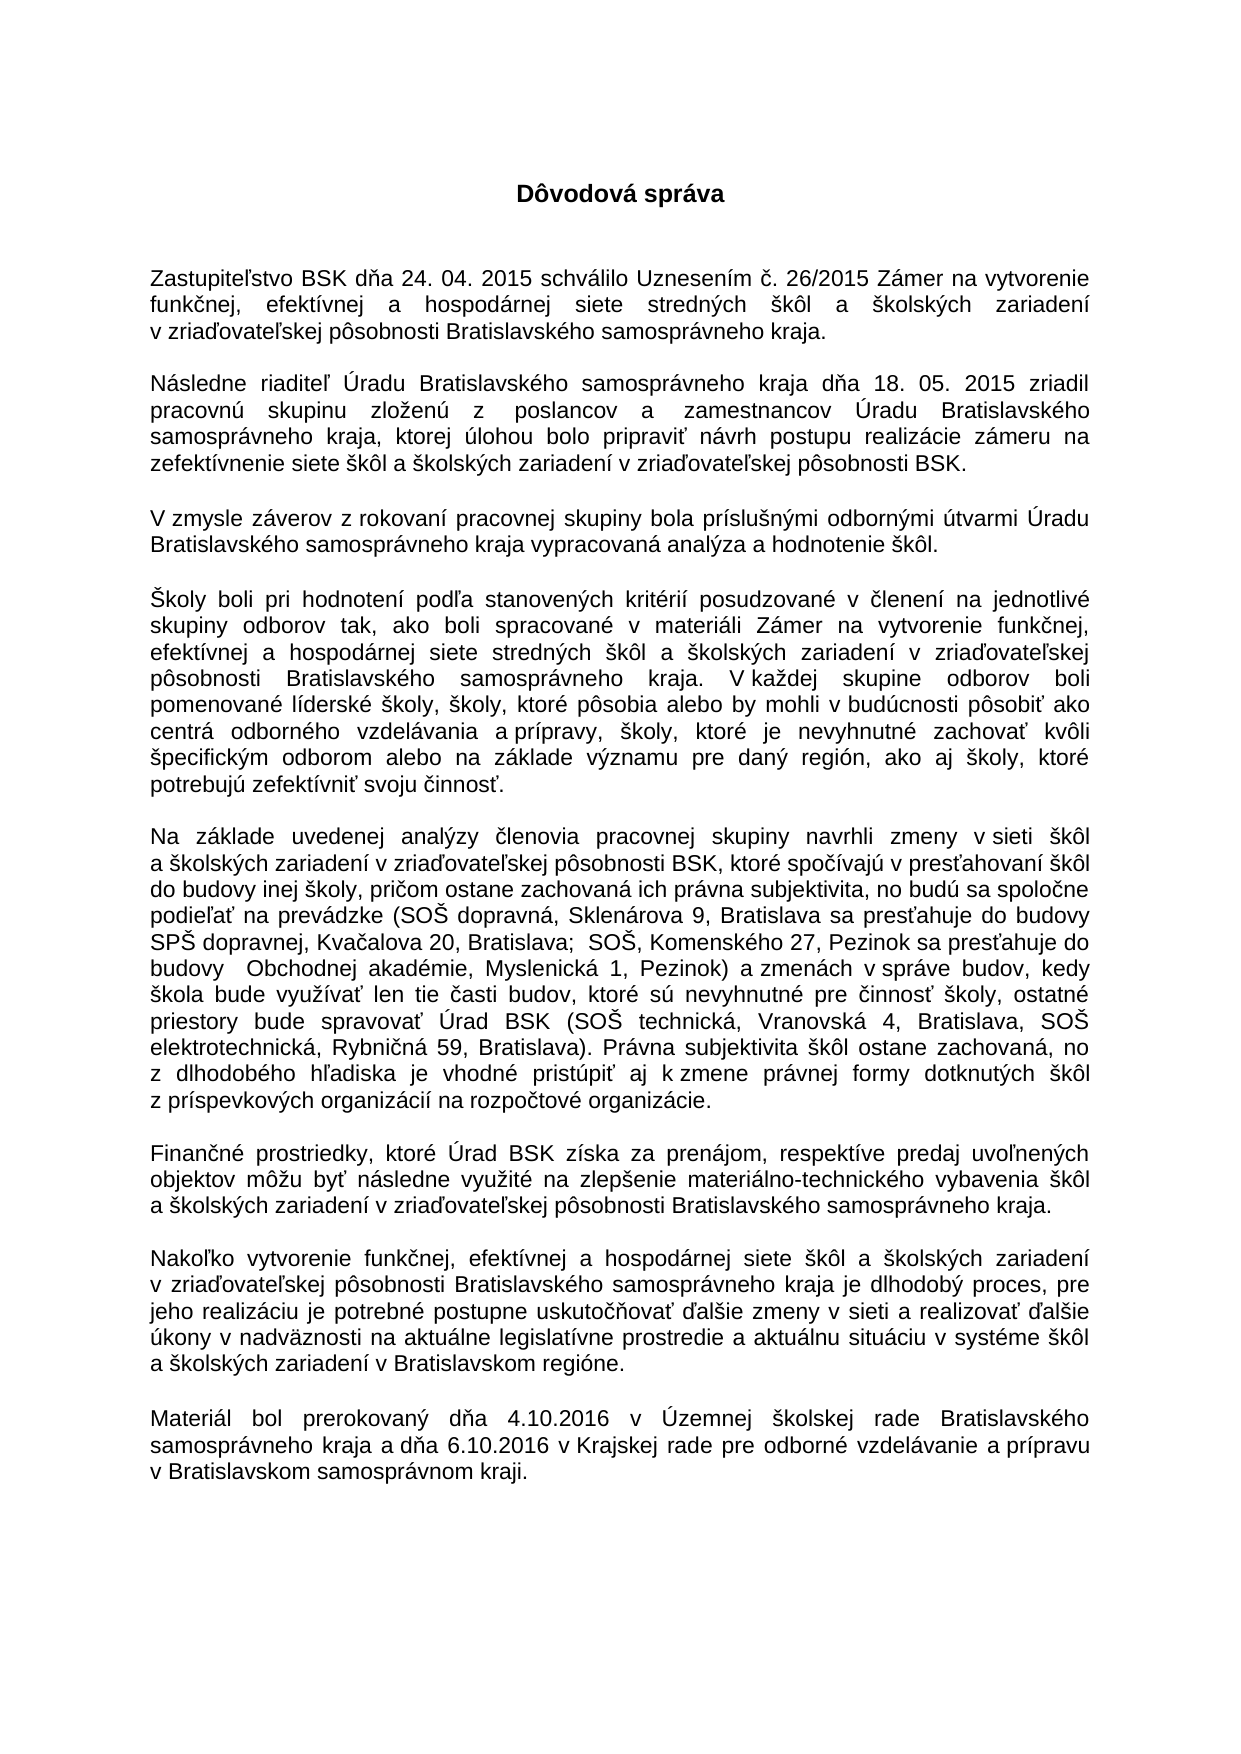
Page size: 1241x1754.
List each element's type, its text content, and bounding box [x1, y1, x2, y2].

text Materiál bol prerokovaný dňa 4.10.2016 v Územnej školskej rade Bratislavského samosprávneho kraja a dňa 6.10.2016 v Krajskej rade pre odborné vzdelávanie a prípravu v Bratislavskom samosprávnom kraji. [150, 1405, 1090, 1484]
text Zastupiteľstvo BSK dňa 24. 04. 2015 schválilo Uznesením č. 26/2015 Zámer na vytvorenie funkčnej, efektívnej a hospodárnej siete stredných škôl a školských zariadení v zriaďovateľskej pôsobnosti Bratislavského samosprávneho kraja. [150, 265, 1090, 344]
text Školy boli pri hodnotení podľa stanovených kritérií posudzované v členení na jednotlivé skupiny odborov tak, ako boli spracované v materiáli Zámer na vytvorenie funkčnej, efektívnej a hospodárnej siete stredných škôl a školských zariadení v zriaďovateľskej pôsobnosti Bratislavského samosprávneho kraja. V každej skupine odborov boli pomenované líderské školy, školy, ktoré pôsobia alebo by mohli v budúcnosti pôsobiť ako centrá odborného vzdelávania a prípravy, školy, ktoré je nevyhnutné zachovať kvôli špecifickým odborom alebo na základe významu pre daný región, ako aj školy, ktoré potrebujú zefektívniť svoju činnosť. [150, 586, 1090, 797]
text Na základe uvedenej analýzy členovia pracovnej skupiny navrhli zmeny v sieti škôl a školských zariadení v zriaďovateľskej pôsobnosti BSK, ktoré spočívajú v presťahovaní škôl do budovy inej školy, pričom ostane zachovaná ich právna subjektivita, no budú sa spoločne podieľať na prevádzke (SOŠ dopravná, Sklenárova 9, Bratislava sa presťahuje do budovy SPŠ dopravnej, Kvačalova 20, Bratislava; SOŠ, Komenského 27, Pezinok sa presťahuje do budovy Obchodnej akadémie, Myslenická 1, Pezinok) a zmenách v správe budov, kedy škola bude využívať len tie časti budov, ktoré sú nevyhnutné pre činnosť školy, ostatné priestory bude spravovať Úrad BSK (SOŠ technická, Vranovská 4, Bratislava, SOŠ elektrotechnická, Rybničná 59, Bratislava). Právna subjektivita škôl ostane zachovaná, no z dlhodobého hľadiska je vhodné pristúpiť aj k zmene právnej formy dotknutých škôl z príspevkových organizácií na rozpočtové organizácie. [150, 823, 1090, 1113]
text V zmysle záverov z rokovaní pracovnej skupiny bola príslušnými odbornými útvarmi Úradu Bratislavského samosprávneho kraja vypracovaná analýza a hodnotenie škôl. [150, 504, 1090, 557]
text Finančné prostriedky, ktoré Úrad BSK získa za prenájom, respektíve predaj uvoľnených objektov môžu byť následne využité na zlepšenie materiálno-technického vybavenia škôl a školských zariadení v zriaďovateľskej pôsobnosti Bratislavského samosprávneho kraja. [150, 1139, 1090, 1218]
text Dôvodová správa [150, 179, 1090, 207]
text Nakoľko vytvorenie funkčnej, efektívnej a hospodárnej siete škôl a školských zariadení v zriaďovateľskej pôsobnosti Bratislavského samosprávneho kraja je dlhodobý proces, pre jeho realizáciu je potrebné postupne uskutočňovať ďalšie zmeny v sieti a realizovať ďalšie úkony v nadväznosti na aktuálne legislatívne prostredie a aktuálnu situáciu v systéme škôl a školských zariadení v Bratislavskom regióne. [150, 1245, 1090, 1377]
text Následne riaditeľ Úradu Bratislavského samosprávneho kraja dňa 18. 05. 2015 zriadil pracovnú skupinu zloženú z poslancov a zamestnancov Úradu Bratislavského samosprávneho kraja, ktorej úlohou bolo pripraviť návrh postupu realizácie zámeru na zefektívnenie siete škôl a školských zariadení v zriaďovateľskej pôsobnosti BSK. [150, 370, 1090, 476]
